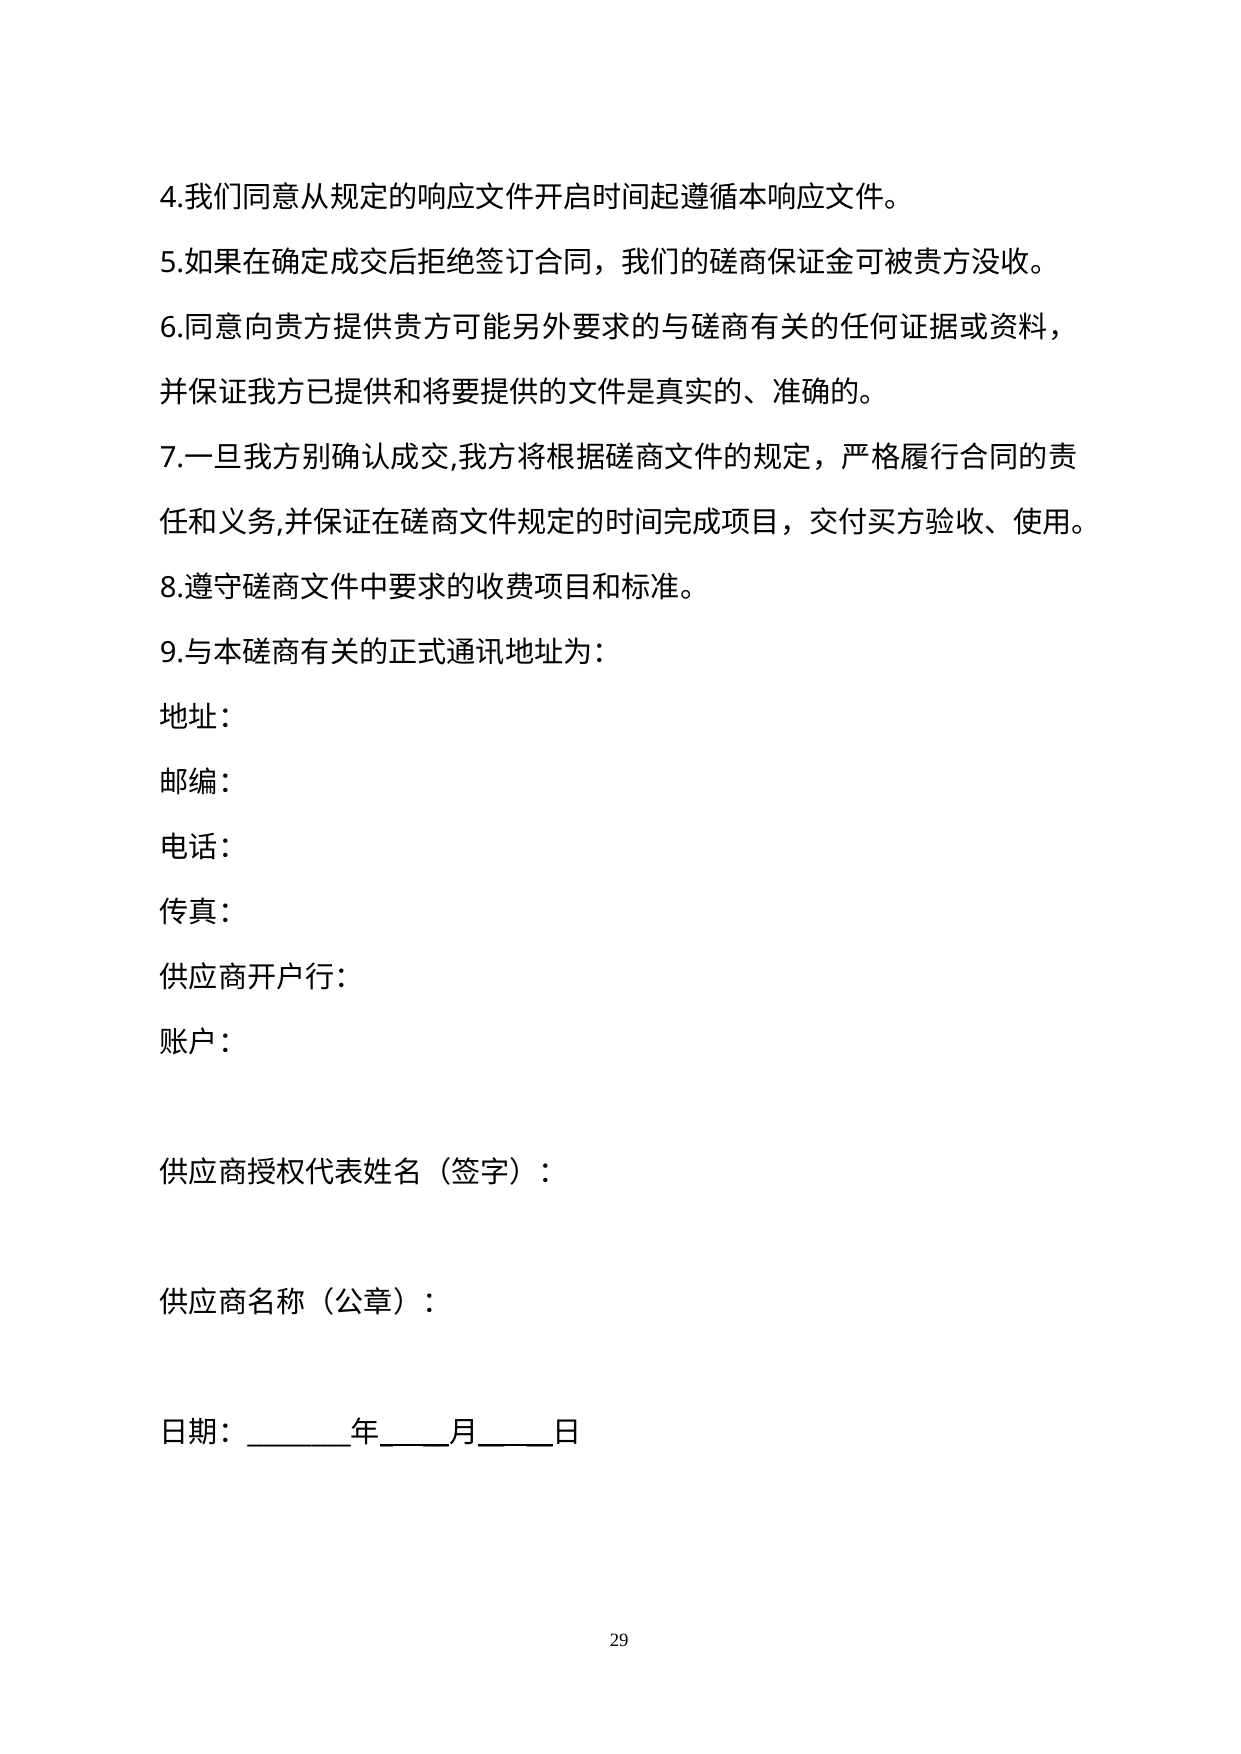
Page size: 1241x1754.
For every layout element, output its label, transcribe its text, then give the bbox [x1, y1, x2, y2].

text 供应商名称（公章）： [159, 1267, 1078, 1332]
text 日期：________年_ __月__ __日 [159, 1397, 1078, 1462]
text 地址： [159, 682, 1078, 747]
text 6.同意向贵方提供贵方可能另外要求的与磋商有关的任何证据或资料，并保证我方已提供和将要提供的文件是真实的、准确的。 [159, 292, 1078, 422]
text 传真： [159, 877, 1078, 942]
text 供应商开户行： [159, 942, 1078, 1007]
text 电话： [159, 812, 1078, 877]
text 5.如果在确定成交后拒绝签订合同，我们的磋商保证金可被贵方没收。 [159, 227, 1078, 292]
text 9.与本磋商有关的正式通讯地址为： [159, 617, 1078, 682]
text 7.一旦我方别确认成交,我方将根据磋商文件的规定，严格履行合同的责任和义务,并保证在磋商文件规定的时间完成项目，交付买方验收、使用。 [159, 422, 1078, 552]
text 供应商授权代表姓名（签字）： [159, 1137, 1078, 1202]
text 账户： [159, 1007, 1078, 1072]
text 4.我们同意从规定的响应文件开启时间起遵循本响应文件。 [159, 162, 1078, 227]
text 邮编： [159, 747, 1078, 812]
text 8.遵守磋商文件中要求的收费项目和标准。 [159, 552, 1078, 617]
